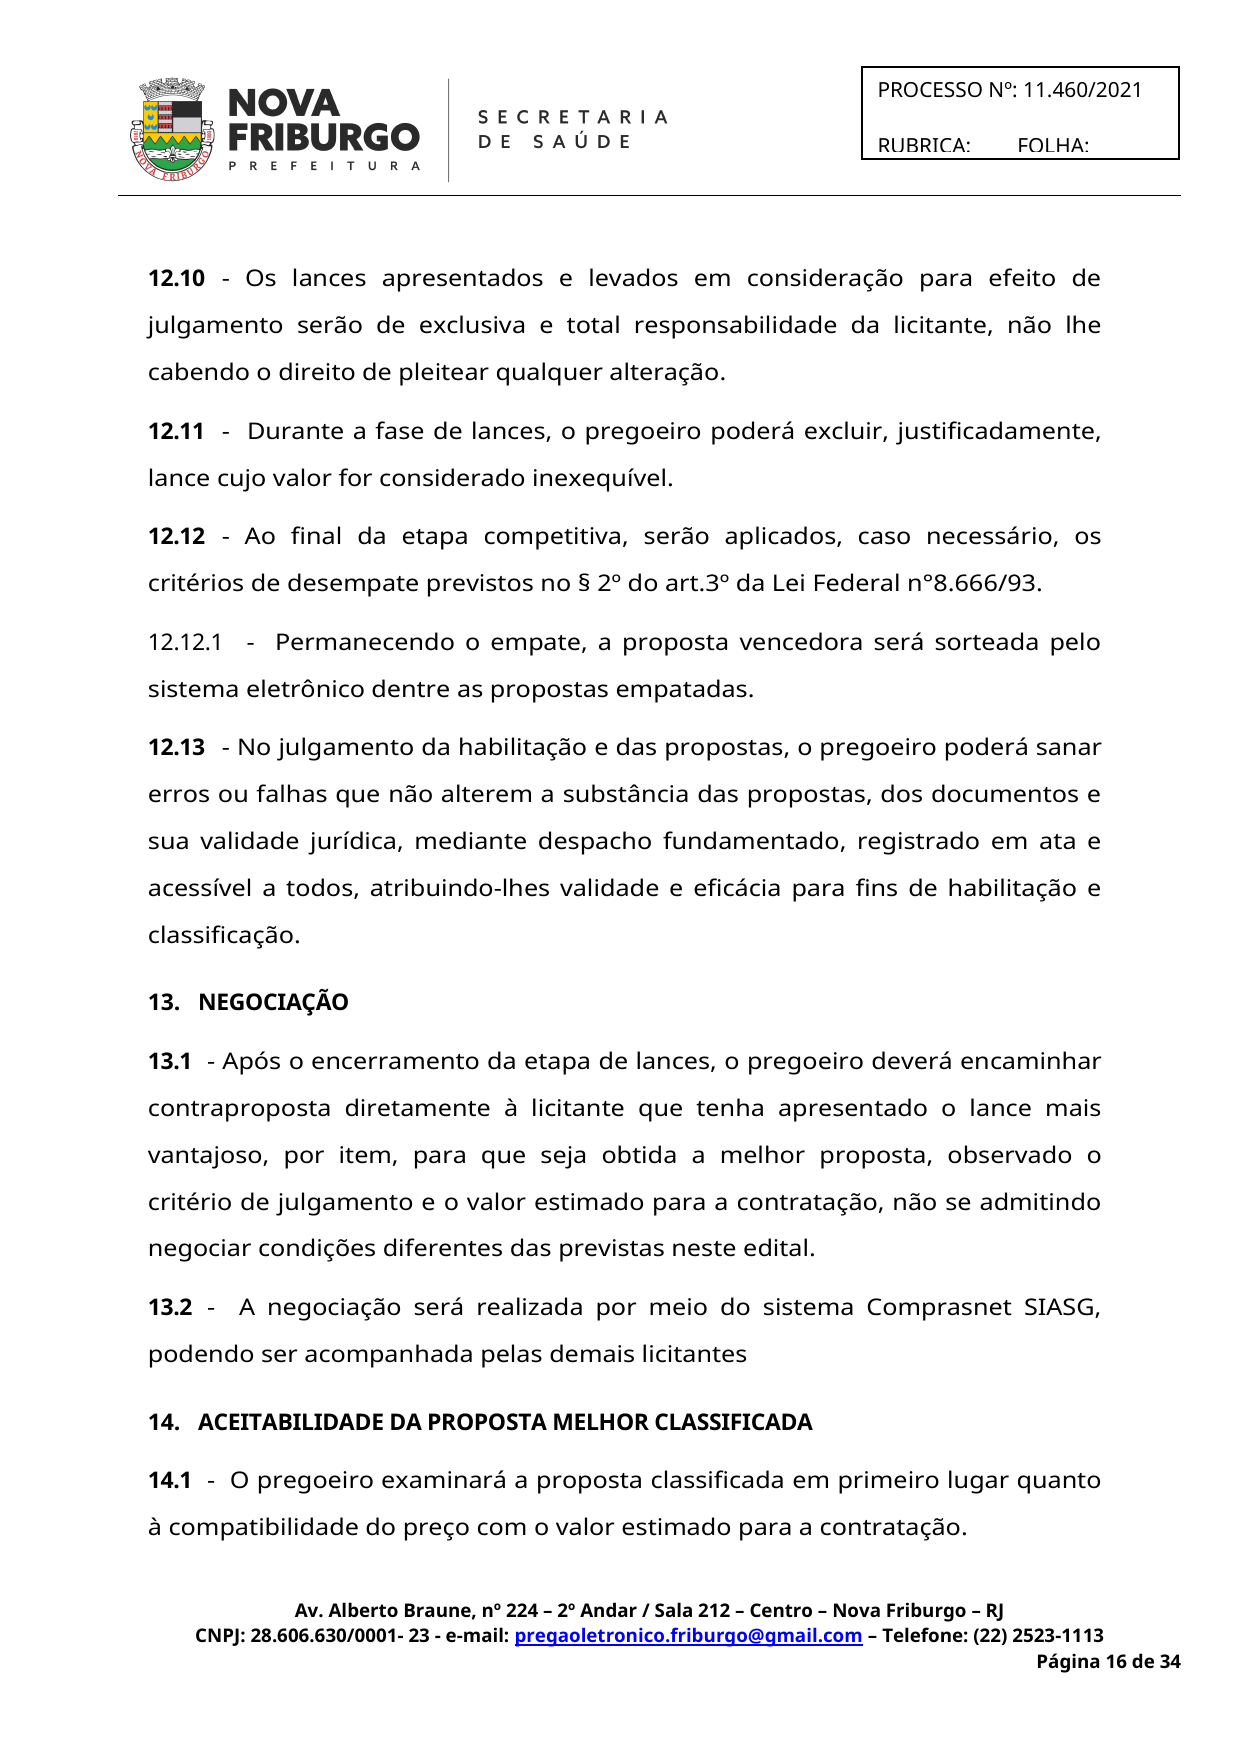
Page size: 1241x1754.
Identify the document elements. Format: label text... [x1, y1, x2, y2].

list ACEITABILIDADE DA PROPOSTA MELHOR CLASSIFICADA [148, 1406, 1103, 1437]
list - No julgamento da habilitação e das propostas, o pregoeiro poderá sanar erros ou falhas que não alterem a substância das propostas, dos documentos e sua validade jurídica, mediante despacho fundamentado, registrado em ata e acessível a todos, atribuindo-lhes validade e eficácia para fins de habilitação e classificação. [148, 731, 1103, 950]
list - A negociação será realizada por meio do sistema Comprasnet SIASG, podendo ser acompanhada pelas demais licitantes [148, 1291, 1103, 1369]
list - Ao final da etapa competitiva, serão aplicados, caso necessário, os critérios de desempate previstos no § 2º do art.3º da Lei Federal n°8.666/93. [148, 520, 1103, 598]
list - Os lances apresentados e levados em consideração para efeito de julgamento serão de exclusiva e total responsabilidade da licitante, não lhe cabendo o direito de pleitear qualquer alteração. [148, 262, 1103, 387]
list - Permanecendo o empate, a proposta vencedora será sorteada pelo sistema eletrônico dentre as propostas empatadas. [148, 626, 1103, 704]
list - Após o encerramento da etapa de lances, o pregoeiro deverá encaminhar contraproposta diretamente à licitante que tenha apresentado o lance mais vantajoso, por item, para que seja obtida a melhor proposta, observado o critério de julgamento e o valor estimado para a contratação, não se admitindo negociar condições diferentes das previstas neste edital. [148, 1045, 1103, 1264]
list - O pregoeiro examinará a proposta classificada em primeiro lugar quanto à compatibilidade do preço com o valor estimado para a contratação. [148, 1464, 1103, 1542]
list - Durante a fase de lances, o pregoeiro poderá excluir, justificadamente, lance cujo valor for considerado inexequível. [148, 414, 1103, 493]
list NEGOCIAÇÃO [148, 986, 1103, 1017]
picture [118, 68, 683, 194]
